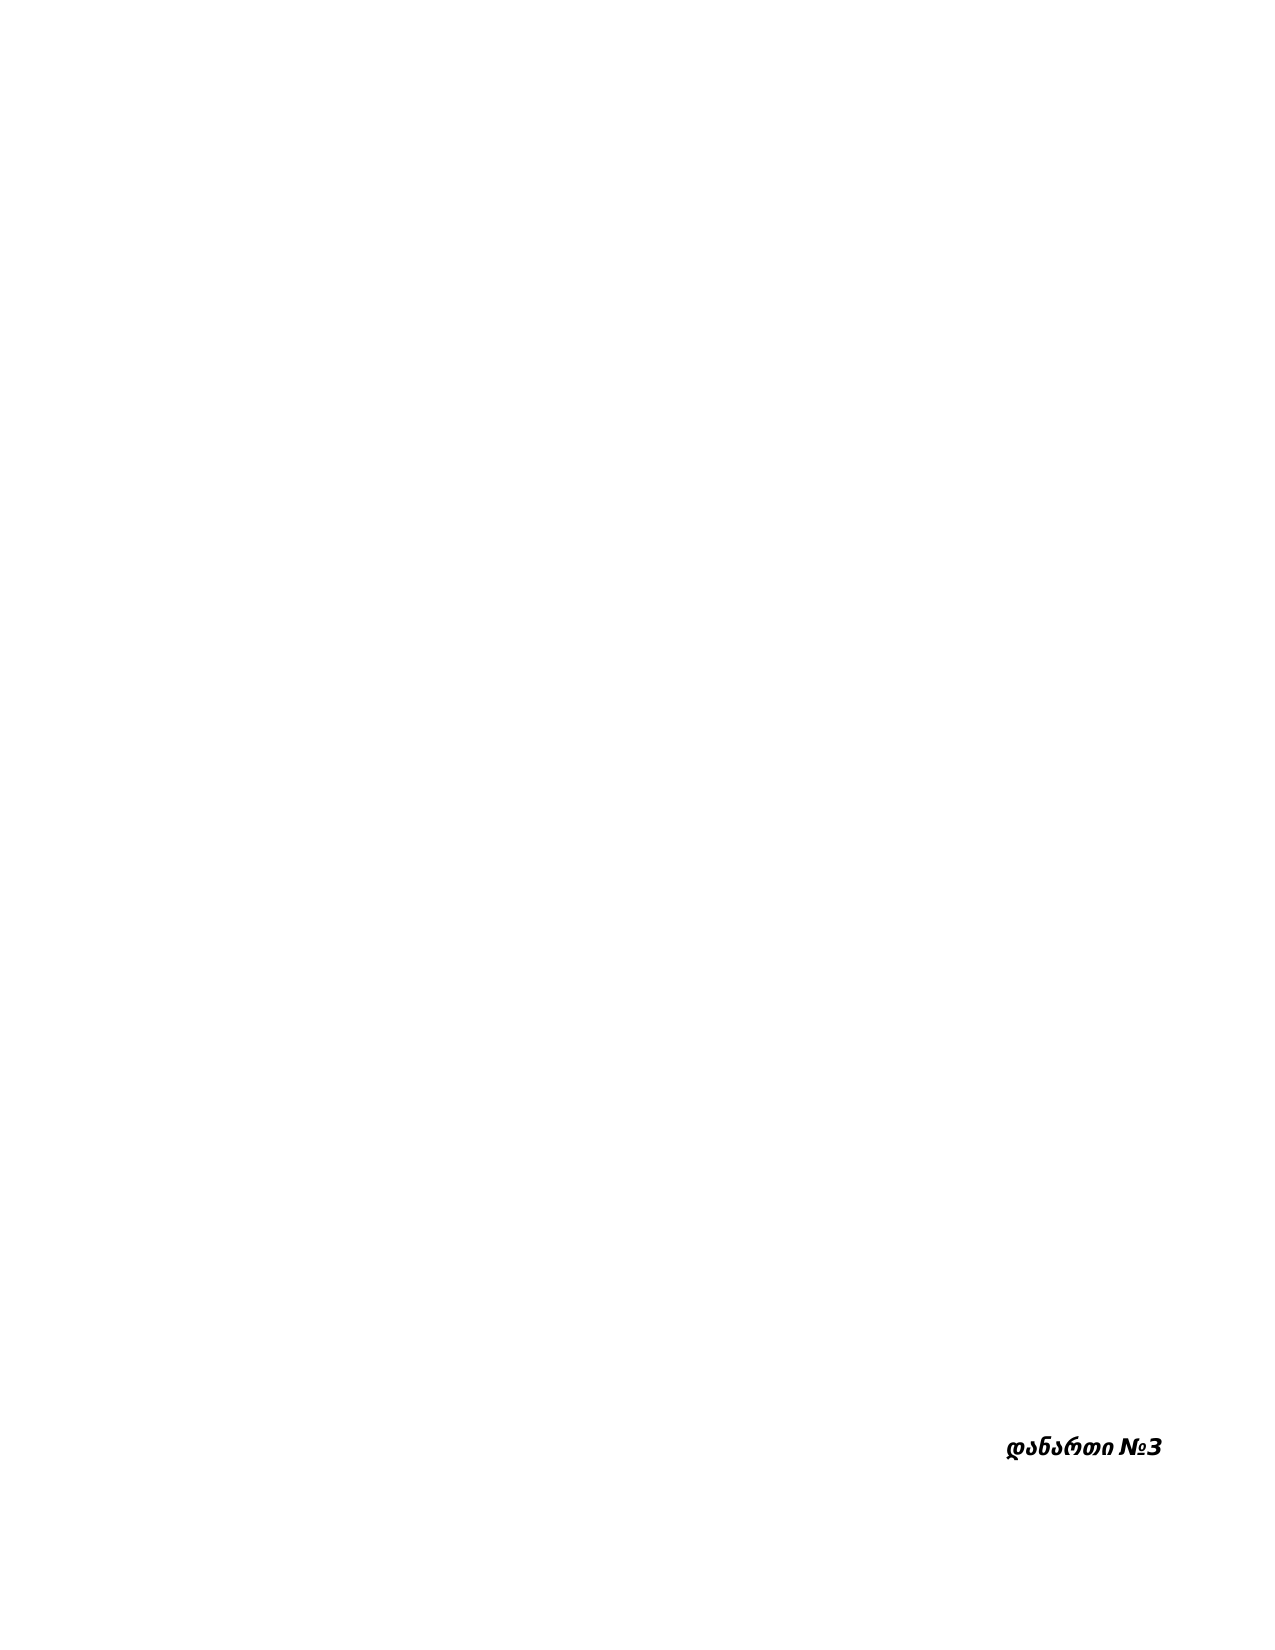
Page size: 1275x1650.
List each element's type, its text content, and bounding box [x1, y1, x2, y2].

text დანართი №3 [150, 1431, 1165, 1462]
